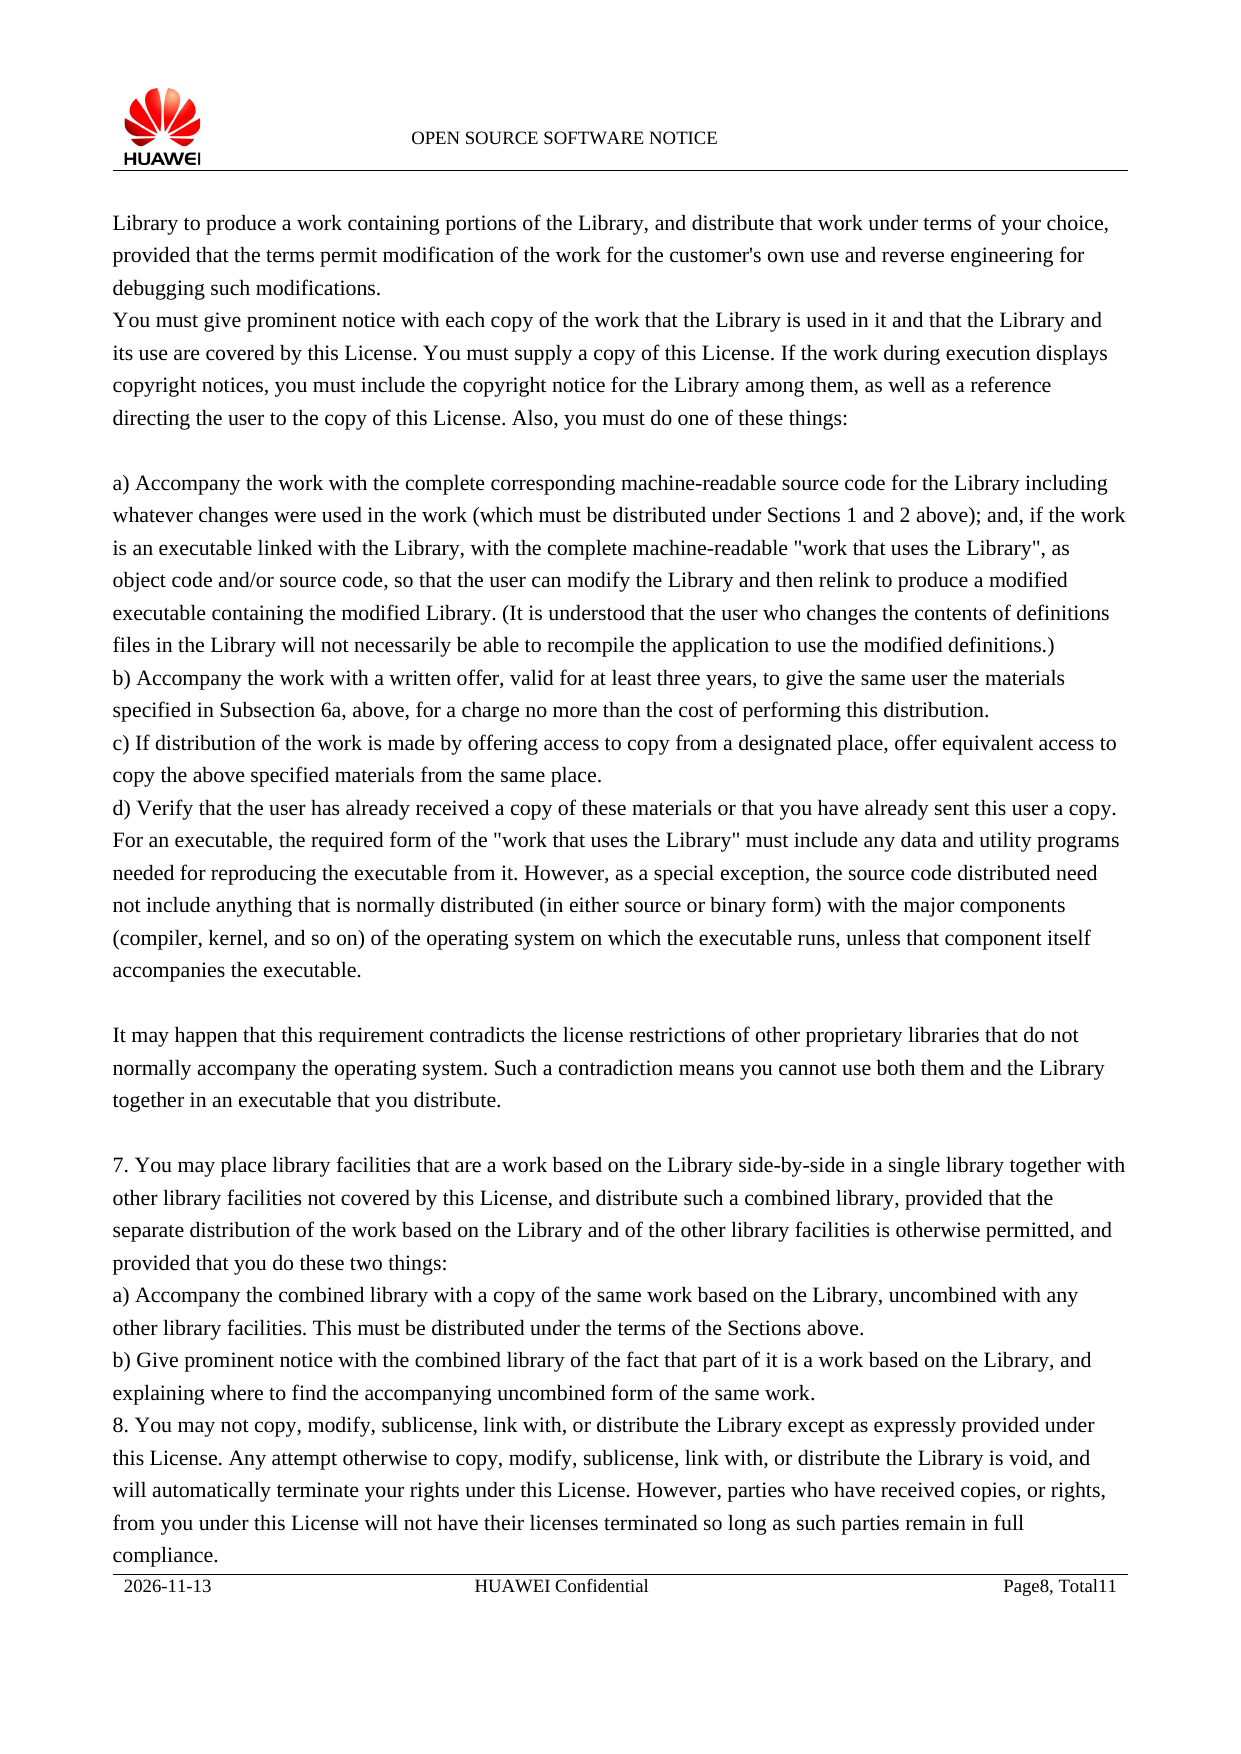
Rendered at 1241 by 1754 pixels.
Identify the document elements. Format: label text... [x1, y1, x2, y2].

picture [124, 88, 201, 165]
